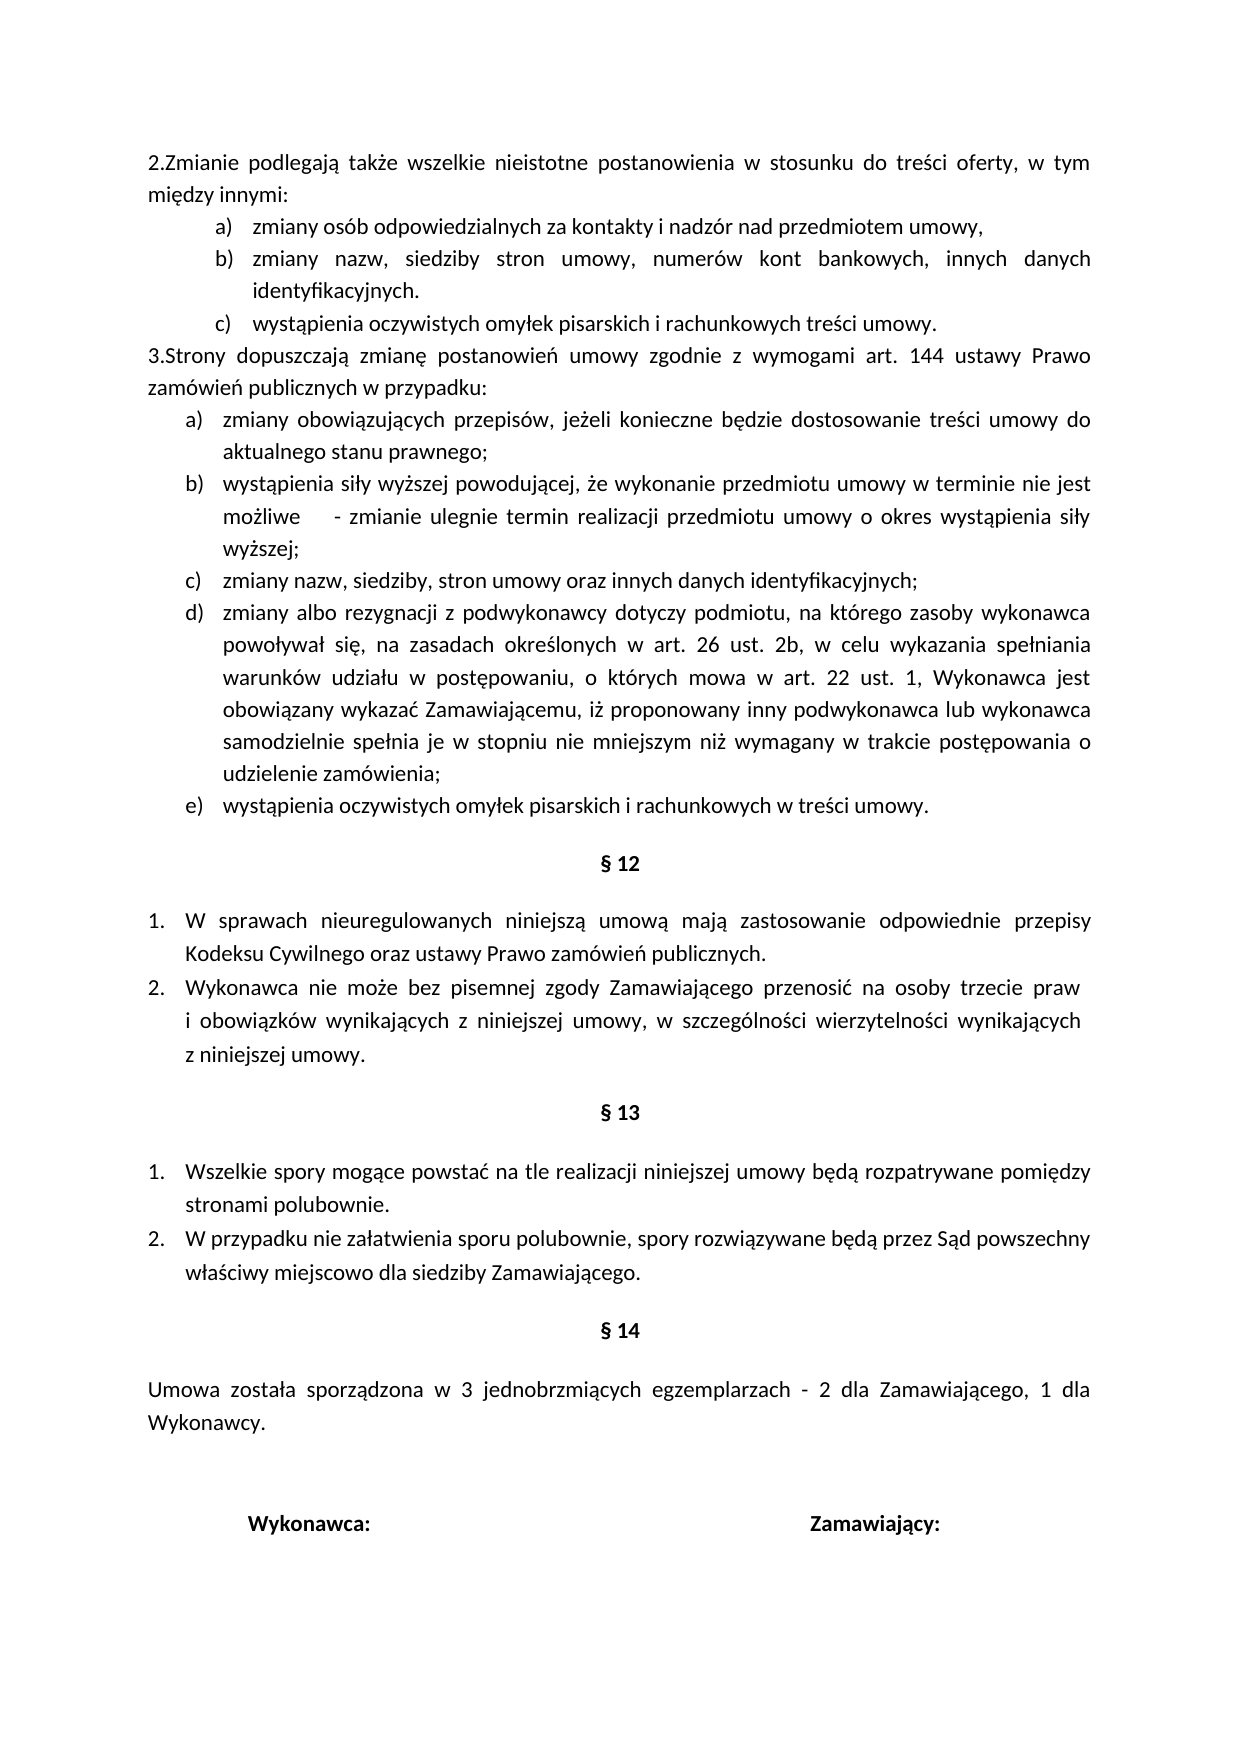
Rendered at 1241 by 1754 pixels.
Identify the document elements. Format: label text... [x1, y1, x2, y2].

text 1. W sprawach nieuregulowanych niniejszą umową mają zastosowanie odpowiednie przepisy Kodeksu Cywilnego oraz ustawy Prawo zamówień publicznych. [148, 906, 1092, 967]
text 3.Strony dopuszczają zmianę postanowień umowy zgodnie z wymogami art. 144 ustawy Prawo zamówień publicznych w przypadku: [148, 341, 1092, 401]
text § 13 [148, 1098, 1092, 1127]
list wystąpienia oczywistych omyłek pisarskich i rachunkowych treści umowy. [215, 309, 1092, 337]
list wystąpienia oczywistych omyłek pisarskich i rachunkowych w treści umowy. [185, 791, 1092, 819]
text Umowa została sporządzona w 3 jednobrzmiących egzemplarzach - 2 dla Zamawiającego, 1 dla Wykonawcy. [148, 1375, 1092, 1436]
list zmiany nazw, siedziby, stron umowy oraz innych danych identyfikacyjnych; [185, 566, 1092, 594]
text § 14 [148, 1316, 1092, 1344]
list zmiany albo rezygnacji z podwykonawcy dotyczy podmiotu, na którego zasoby wykonawca powoływał się, na zasadach określonych w art. 26 ust. 2b, w celu wykazania spełniania warunków udziału w postępowaniu, o których mowa w art. 22 ust. 1, Wykonawca jest obowiązany wykazać Zamawiającemu, iż proponowany inny podwykonawca lub wykonawca samodzielnie spełnia je w stopniu nie mniejszym niż wymagany w trakcie postępowania o udzielenie zamówienia; [185, 598, 1092, 787]
text Wykonawca: Zamawiający: [148, 1509, 1092, 1537]
list W przypadku nie załatwienia sporu polubownie, spory rozwiązywane będą przez Sąd powszechny właściwy miejscowo dla siedziby Zamawiającego. [148, 1224, 1092, 1286]
text 2.Zmianie podlegają także wszelkie nieistotne postanowienia w stosunku do treści oferty, w tym między innymi: [148, 148, 1092, 208]
list zmiany osób odpowiedzialnych za kontakty i nadzór nad przedmiotem umowy, [215, 212, 1092, 240]
list Wszelkie spory mogące powstać na tle realizacji niniejszej umowy będą rozpatrywane pomiędzy stronami polubownie. [148, 1157, 1092, 1219]
list wystąpienia siły wyższej powodującej, że wykonanie przedmiotu umowy w terminie nie jest możliwe - zmianie ulegnie termin realizacji przedmiotu umowy o okres wystąpienia siły wyższej; [185, 469, 1092, 562]
list zmiany obowiązujących przepisów, jeżeli konieczne będzie dostosowanie treści umowy do aktualnego stanu prawnego; [185, 405, 1092, 465]
list zmiany nazw, siedziby stron umowy, numerów kont bankowych, innych danych identyfikacyjnych. [215, 244, 1092, 304]
text 2. Wykonawca nie może bez pisemnej zgody Zamawiającego przenosić na osoby trzecie praw i obowiązków wynikających z niniejszej umowy, w szczególności wierzytelności wynikających z niniejszej umowy. [148, 973, 1092, 1068]
text § 12 [148, 849, 1092, 877]
